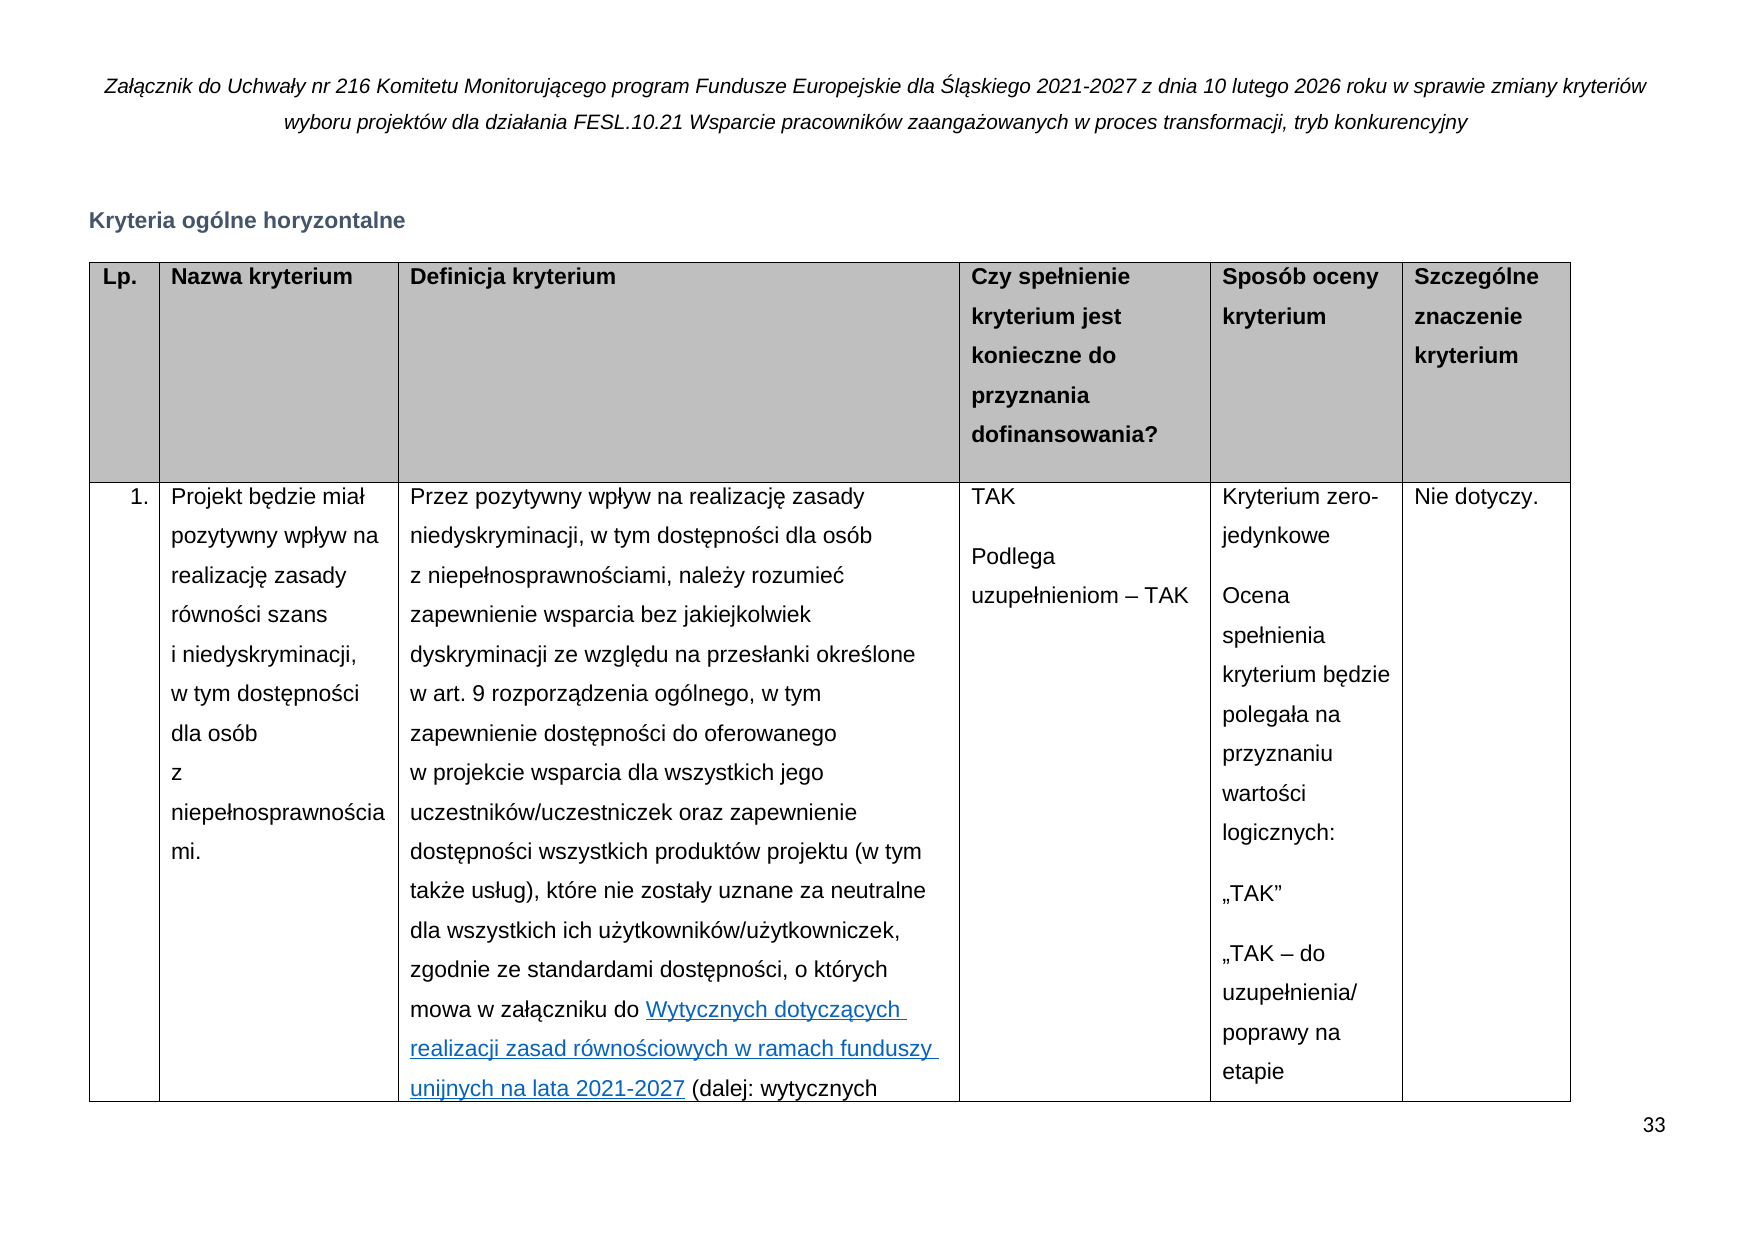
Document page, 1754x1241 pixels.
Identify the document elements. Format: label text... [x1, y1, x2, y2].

table_cell Projekt będzie miał pozytywny wpływ na realizację zasady równości szans i niedyskryminacji, w tym dostępności dla osób z niepełnosprawnościami. [160, 483, 398, 1101]
table_header Lp. [90, 263, 159, 482]
table_cell Kryterium zero-jedynkowe Ocena spełnienia kryterium będzie polegała na przyznaniu wartości logicznych: „TAK” „TAK – do uzupełnienia/ poprawy na etapie negocjacji” „NIE” [1211, 483, 1402, 1101]
table_cell Nie dotyczy. [1403, 483, 1570, 1101]
table_header Definicja kryterium [399, 263, 959, 482]
table_cell [90, 483, 159, 1101]
table_header Nazwa kryterium [160, 263, 398, 482]
table_header Szczególne znaczenie kryterium [1403, 263, 1570, 482]
table_header Czy spełnienie kryterium jest konieczne do przyznania dofinansowania? [960, 263, 1210, 482]
table_header Sposób oceny kryterium [1211, 263, 1402, 482]
table_cell Przez pozytywny wpływ na realizację zasady niedyskryminacji, w tym dostępności dla osób z niepełnosprawnościami, należy rozumieć zapewnienie wsparcia bez jakiejkolwiek dyskryminacji ze względu na przesłanki określone w art. 9 rozporządzenia ogólnego, w tym zapewnienie dostępności do oferowanego w projekcie wsparcia dla wszystkich jego uczestników/uczestniczek oraz zapewnienie dostępności wszystkich produktów projektu (w tym także usług), które nie zostały uznane za neutralne dla wszystkich ich użytkowników/użytkowniczek, zgodnie ze standardami dostępności, o których mowa w załączniku do Wytycznych dotyczących realizacji zasad równościowych w ramach funduszy unijnych na lata 2021-2027 (dalej: wytycznych równościowych). Przy konstrukcji założeń projektu należy uwzględnić uniwersalne projektowanie (np. poprzez standardy dostępności) lub, jeśli to niemożliwe – racjonalne usprawnienie (oba zdefiniowane w wytycznych równościowych). W przypadku typów projektów, do których nie mają zastosowania standardy dostępności dla polityki spójności na lata 2021-2027 – weryfikacja zapewnienia dostępności produktów (usług) może odbywać się poprzez spełnienie dodatkowych wymagań w tym zakresie, które zostaną wskazane przez ION w regulaminie. W przypadku projektów, w których występował będzie produkt neutralny pod względem zasady równości szans i niedyskryminacji, zasada niedyskryminacji zostanie zapewniona na poziomie zarządzania projektem i dostępności cyfrowej dokumentacji projektowej publikowanej na stronach, zgodnych z WCAG 2.1, nawet w przypadku braku kwalifikowalności takich wydatków w projekcie. Kryterium zostanie zweryfikowane na podstawie zapisów we wniosku, zwłaszcza zapisów z części dotyczącej realizacji zasad horyzontalnych. [399, 483, 959, 1101]
table_cell TAK Podlega uzupełnieniom – TAK [960, 483, 1210, 1101]
subtitle Kryteria ogólne horyzontalne [89, 207, 1665, 233]
